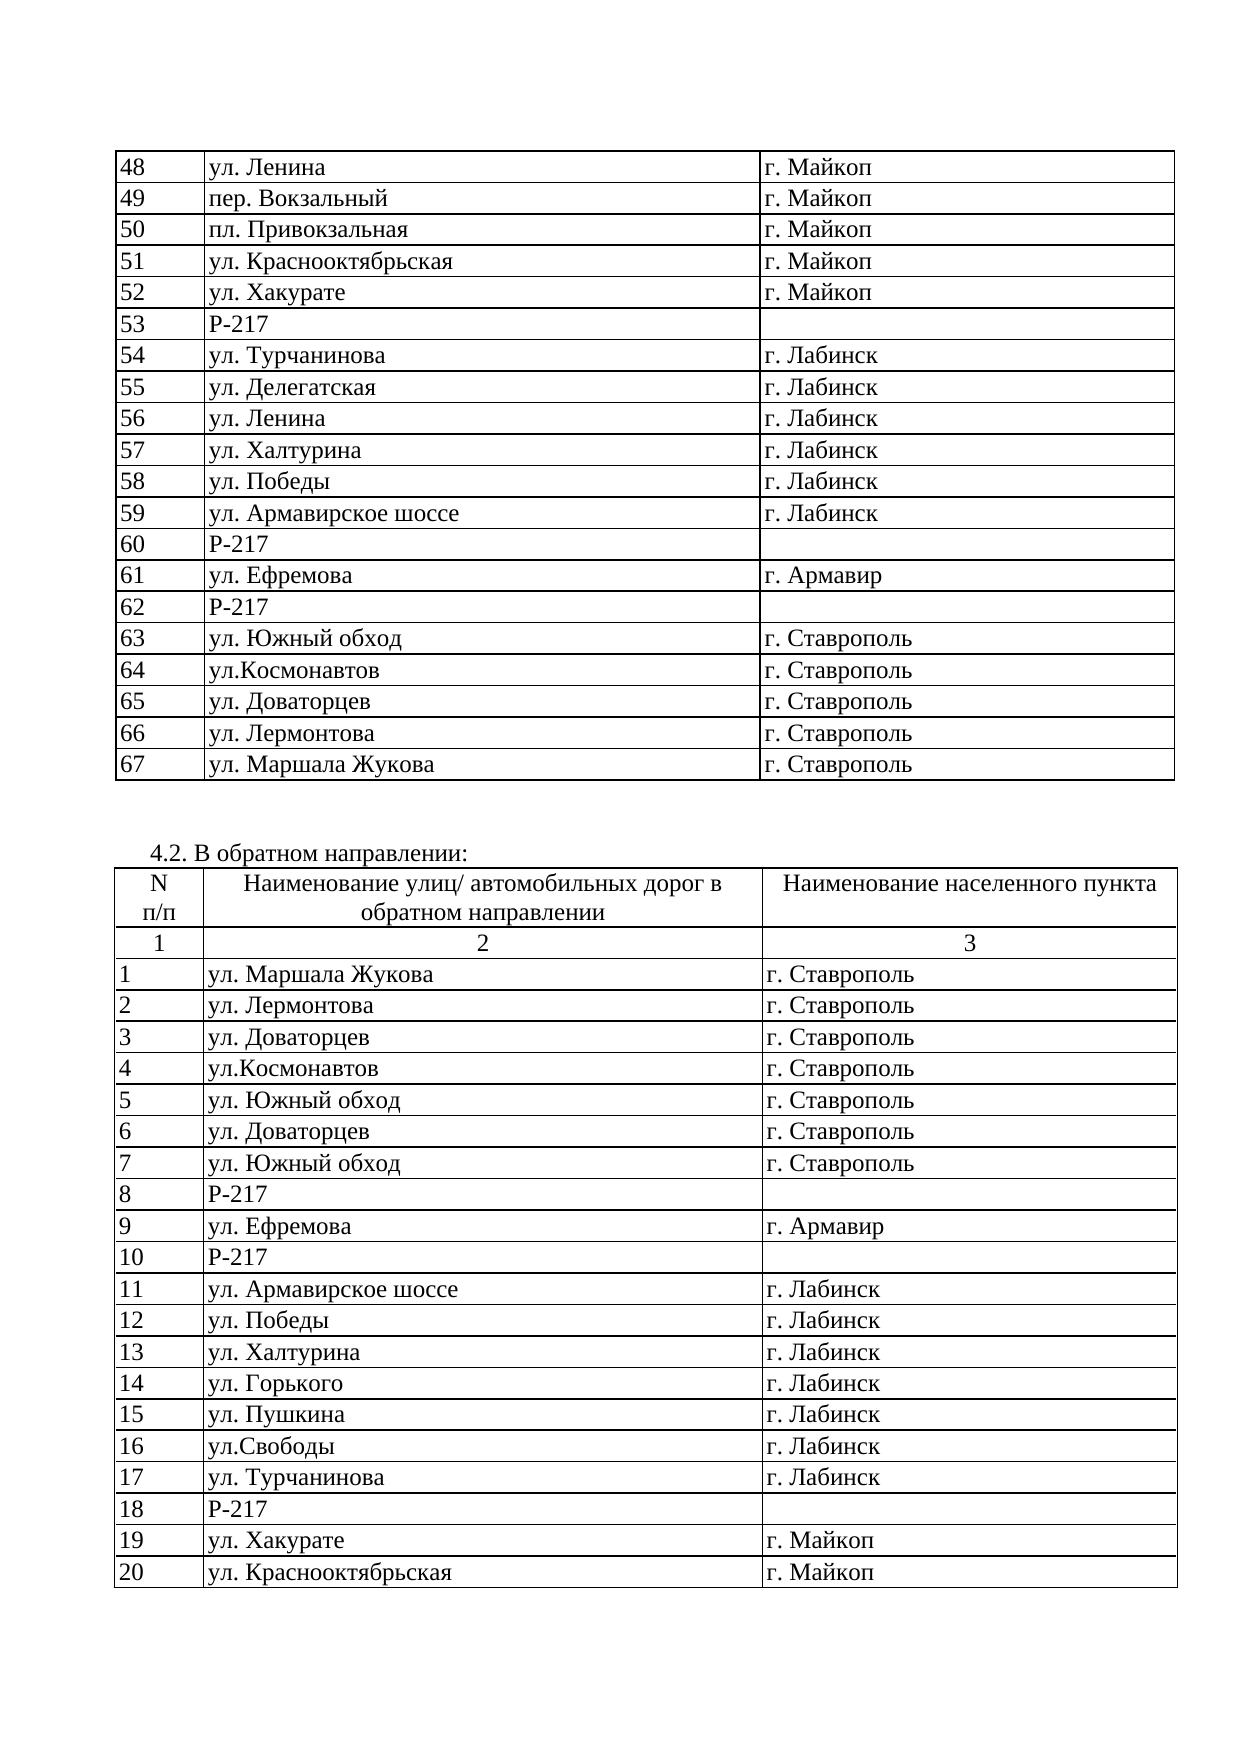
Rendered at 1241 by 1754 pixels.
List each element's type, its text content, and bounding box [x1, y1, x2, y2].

table_cell г. Лабинск [763, 1272, 1177, 1303]
table_cell ул.Свободы [204, 1431, 762, 1461]
table_cell г. Ставрополь [763, 989, 1177, 1020]
table_cell 55 [117, 372, 204, 402]
table_cell 3 [115, 1021, 203, 1052]
table_cell [763, 1241, 1177, 1272]
table_cell 8 [115, 1179, 203, 1209]
table_cell г. Лабинск [763, 1366, 1177, 1398]
table_cell 4 [115, 1053, 203, 1083]
table_cell 56 [117, 403, 204, 433]
table_cell г. Ставрополь [763, 1083, 1177, 1115]
table_cell 49 [117, 183, 204, 213]
table_cell 18 [115, 1493, 203, 1524]
table_cell ул. Победы [205, 466, 759, 496]
table_cell 7 [115, 1147, 203, 1178]
table_cell г. Майкоп [761, 152, 1174, 181]
table_cell г. Майкоп [763, 1524, 1177, 1555]
table_cell Р-217 [205, 592, 759, 622]
table_cell 15 [115, 1399, 203, 1429]
table_cell ул. Лермонтова [204, 991, 762, 1020]
table_cell г. Лабинск [763, 1304, 1177, 1335]
table_cell г. Лабинск [761, 403, 1174, 433]
table_cell ул. Ленина [205, 152, 759, 181]
table_header Наименование улиц/ автомобильных дорог в обратном направлении [204, 869, 762, 926]
table_cell ул. Армавирское шоссе [204, 1274, 762, 1303]
table_cell 67 [117, 749, 204, 779]
table_cell 2 [204, 928, 762, 957]
table_cell [761, 529, 1174, 559]
table_cell ул. Армавирское шоссе [205, 498, 759, 527]
table_cell 62 [117, 592, 204, 622]
table_cell ул. Лермонтова [205, 718, 759, 748]
text 4.2. В обратном направлении: [150, 838, 1090, 867]
table_cell г. Ставрополь [763, 958, 1177, 989]
table_cell ул. Доваторцев [205, 686, 759, 716]
table_cell Р-217 [204, 1242, 762, 1272]
table_cell 12 [115, 1305, 203, 1335]
table_cell ул. Краснооктябрьская [205, 246, 759, 276]
table_cell ул. Турчанинова [204, 1462, 762, 1492]
table_cell ул. Маршала Жукова [204, 959, 762, 989]
table_cell [763, 1178, 1177, 1209]
table_cell г. Ставрополь [763, 1146, 1177, 1178]
table_cell ул. Халтурина [205, 435, 759, 464]
table_cell ул. Южный обход [204, 1148, 762, 1178]
table_cell г. Ставрополь [761, 623, 1174, 653]
table_cell 60 [117, 529, 204, 559]
table_cell 58 [117, 466, 204, 496]
table_cell Р-217 [204, 1179, 762, 1209]
table_cell 14 [115, 1368, 203, 1398]
table_cell ул. Ефремова [204, 1211, 762, 1241]
table_cell 65 [117, 686, 204, 716]
table_cell 1 [115, 927, 203, 957]
table_cell ул. Краснооктябрьская [204, 1557, 762, 1587]
table_cell г. Майкоп [761, 183, 1174, 213]
table_cell 2 [115, 990, 203, 1020]
table_cell ул. Халтурина [204, 1337, 762, 1366]
table_cell 16 [115, 1430, 203, 1461]
table_cell ул. Делегатская [205, 372, 759, 402]
table_cell 59 [117, 498, 204, 527]
table_cell ул. Доваторцев [204, 1022, 762, 1052]
table_cell пл. Привокзальная [205, 215, 759, 244]
table_cell 3 [763, 926, 1177, 957]
table_cell ул. Хакурате [205, 277, 759, 307]
table_cell г. Ставрополь [761, 749, 1174, 779]
table_cell Р-217 [205, 309, 759, 339]
table_cell 52 [117, 277, 204, 307]
table_cell г. Лабинск [761, 466, 1174, 496]
table_cell 9 [115, 1210, 203, 1241]
table_cell г. Ставрополь [763, 1020, 1177, 1052]
table_cell ул. Пушкина [204, 1400, 762, 1429]
table_cell 5 [115, 1084, 203, 1115]
table_cell 20 [115, 1556, 203, 1587]
table_cell г. Лабинск [763, 1429, 1177, 1461]
table_cell 63 [117, 623, 204, 653]
table_cell 53 [117, 309, 204, 339]
table_cell 19 [115, 1525, 203, 1555]
table_cell г. Лабинск [761, 340, 1174, 370]
table_cell 48 [117, 152, 204, 181]
table_cell 6 [115, 1116, 203, 1146]
table_cell ул. Доваторцев [204, 1116, 762, 1146]
table_cell г. Майкоп [761, 215, 1174, 244]
table_cell г. Ставрополь [761, 718, 1174, 748]
table_cell 17 [115, 1462, 203, 1492]
table_header N п/п [115, 869, 203, 926]
table_cell г. Ставрополь [761, 686, 1174, 716]
table_cell г. Ставрополь [763, 1115, 1177, 1146]
table_cell 10 [115, 1242, 203, 1272]
table_cell г. Ставрополь [761, 655, 1174, 685]
table_cell Р-217 [204, 1494, 762, 1524]
table_cell г. Лабинск [761, 435, 1174, 464]
table_cell 64 [117, 655, 204, 685]
table_cell 1 [115, 959, 203, 989]
table_cell 61 [117, 561, 204, 590]
table_cell г. Майкоп [763, 1555, 1177, 1587]
table_cell [761, 592, 1174, 622]
table_cell г. Майкоп [761, 246, 1174, 276]
table_cell ул. Победы [204, 1305, 762, 1335]
table_cell г. Майкоп [761, 277, 1174, 307]
table_cell 54 [117, 340, 204, 370]
table_cell г. Лабинск [763, 1398, 1177, 1429]
table_cell г. Лабинск [763, 1335, 1177, 1366]
table_cell г. Лабинск [761, 498, 1174, 527]
table_cell пер. Вокзальный [205, 183, 759, 213]
table_cell Р-217 [205, 529, 759, 559]
table_cell 57 [117, 435, 204, 464]
table_cell 51 [117, 246, 204, 276]
table_cell ул.Космонавтов [204, 1053, 762, 1083]
table_cell 13 [115, 1336, 203, 1366]
table_cell г. Лабинск [763, 1461, 1177, 1492]
table_cell ул. Южный обход [204, 1085, 762, 1115]
table_cell г. Армавир [761, 561, 1174, 590]
table_cell ул. Хакурате [204, 1525, 762, 1555]
table_cell ул. Ленина [205, 403, 759, 433]
table_cell 66 [117, 718, 204, 748]
table_cell 50 [117, 215, 204, 244]
table_header Наименование населенного пункта [763, 869, 1177, 926]
table_cell [761, 309, 1174, 339]
table_cell г. Лабинск [761, 372, 1174, 402]
table_cell г. Армавир [763, 1209, 1177, 1241]
table_cell ул. Ефремова [205, 561, 759, 590]
table_cell ул. Горького [204, 1368, 762, 1398]
table_cell 11 [115, 1273, 203, 1303]
table_cell [763, 1492, 1177, 1524]
table_cell г. Ставрополь [763, 1052, 1177, 1083]
table_cell ул.Космонавтов [205, 655, 759, 685]
table_cell ул. Маршала Жукова [205, 749, 759, 779]
table_cell ул. Турчанинова [205, 340, 759, 370]
table_cell ул. Южный обход [205, 623, 759, 653]
